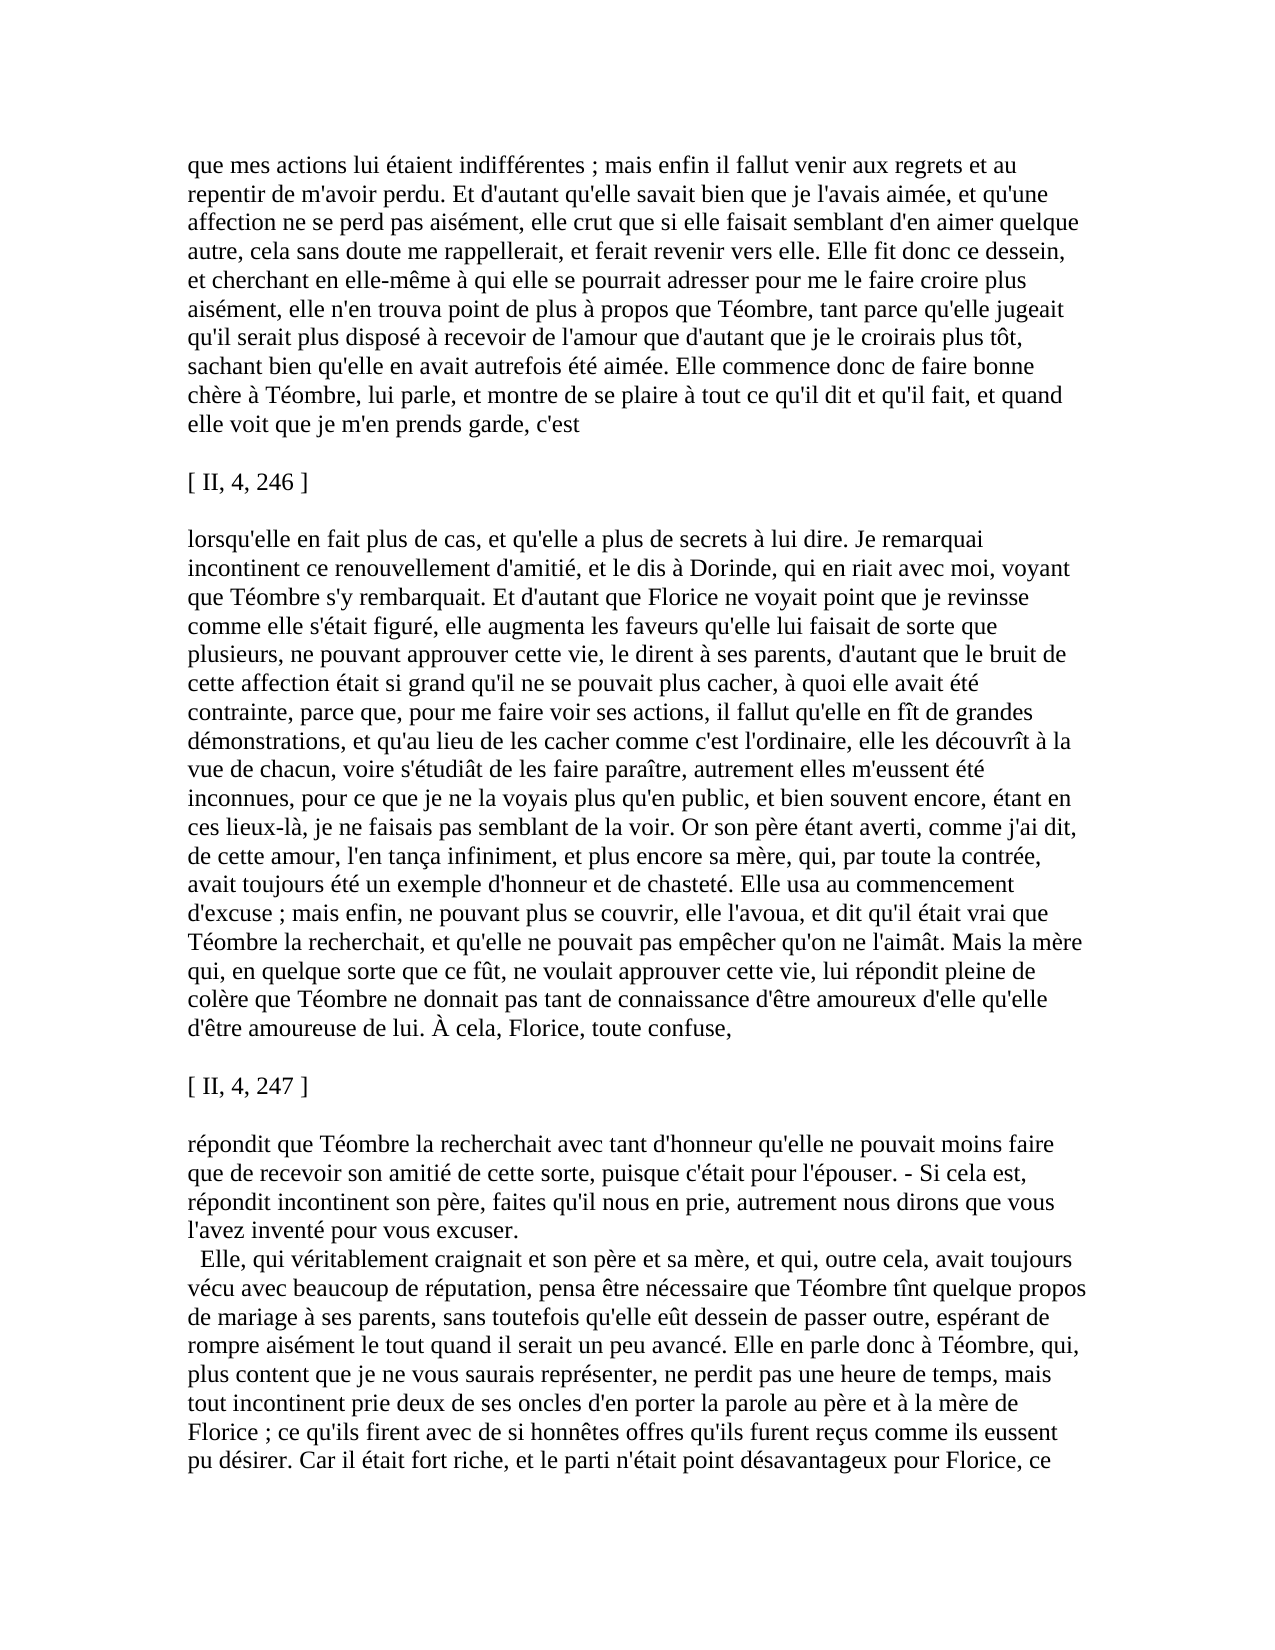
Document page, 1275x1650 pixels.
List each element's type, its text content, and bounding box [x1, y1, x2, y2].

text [187, 150, 1087, 437]
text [187, 1129, 1087, 1474]
text [ II, 4, 246 ] [187, 467, 1087, 495]
text lorsqu'elle en fait plus de cas, et qu'elle a plus de secrets à lui dire. Je remarquai incontinent ce renouvellement d'amitié, et le dis à Dorinde, qui en riait avec moi, voyant que Téombre s'y rembarquait. Et d'autant que Florice ne voyait point que je revinsse comme elle s'était figuré, elle augmenta les faveurs qu'elle lui faisait de sorte que plusieurs, ne pouvant approuver cette vie, le dirent à ses parents, d'autant que le bruit de cette affection était si grand qu'il ne se pouvait plus cacher, à quoi elle avait été contrainte, parce que, pour me faire voir ses actions, il fallut qu'elle en fît de grandes démonstrations, et qu'au lieu de les cacher comme c'est l'ordinaire, elle les découvrît à la vue de chacun, voire s'étudiât de les faire paraître, autrement elles m'eussent été inconnues, pour ce que je ne la voyais plus qu'en public, et bien souvent encore, étant en ces lieux-là, je ne faisais pas semblant de la voir. Or son père étant averti, comme j'ai dit, de cette amour, l'en tança infiniment, et plus encore sa mère, qui, par toute la contrée, avait toujours été un exemple d'honneur et de chasteté. Elle usa au commencement d'excuse ; mais enfin, ne pouvant plus se couvrir, elle l'avoua, et dit qu'il était vrai que Téombre la recherchait, et qu'elle ne pouvait pas empêcher qu'on ne l'aimât. Mais la mère qui, en quelque sorte que ce fût, ne voulait approuver cette vie, lui répondit pleine de colère que Téombre ne donnait pas tant de connaissance d'être amoureux d'elle qu'elle d'être amoureuse de lui. À cela, Florice, toute confuse, [187, 524, 1087, 1042]
text [ II, 4, 247 ] [187, 1071, 1087, 1100]
